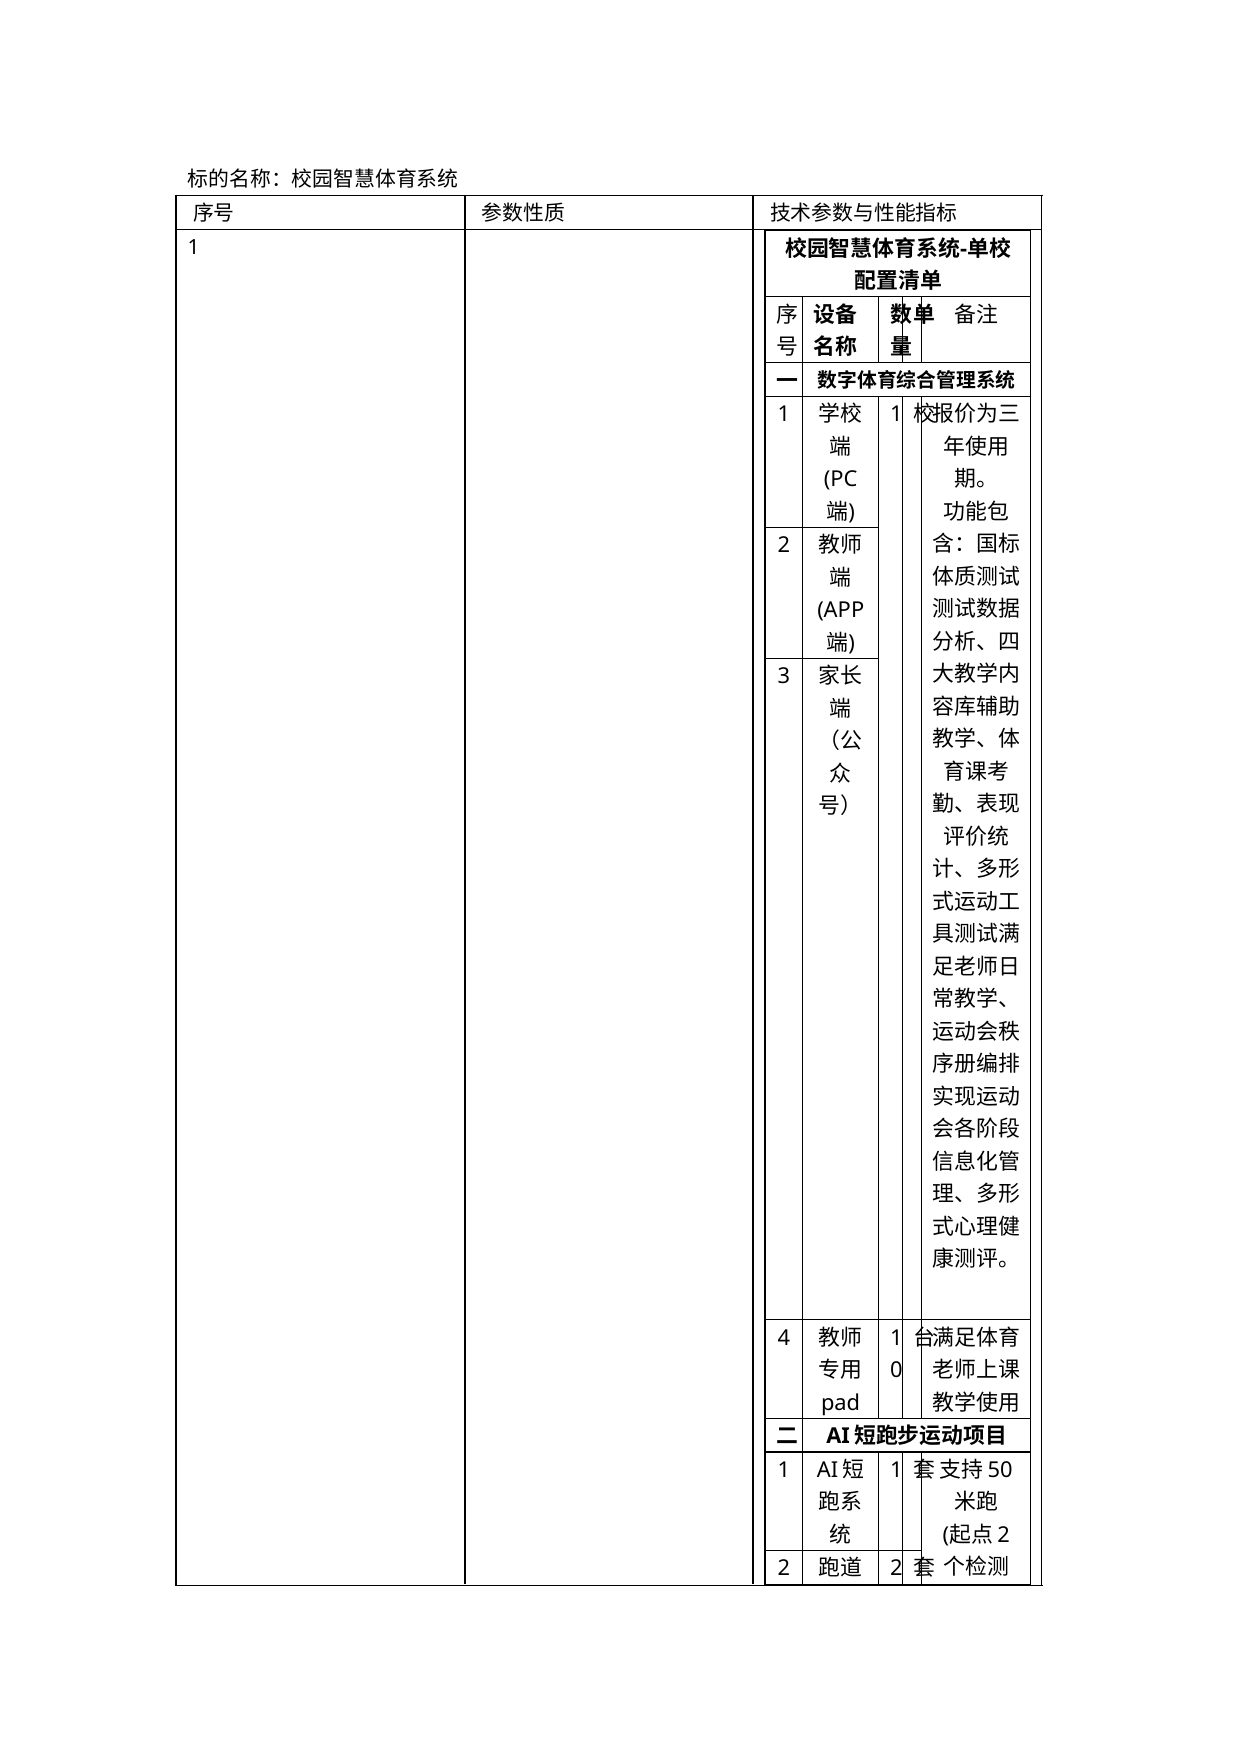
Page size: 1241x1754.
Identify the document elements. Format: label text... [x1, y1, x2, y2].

table_cell 供应商根据本项目制定实施方案、质量保证方案、售后服务、技术培训措施等方案。 [766, 528, 802, 658]
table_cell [803, 1551, 878, 1584]
table_cell [466, 230, 752, 1584]
table_cell 供应商根据本项目制定实施方案、质量保证方案、售后服务、技术培训措施等方案。 [803, 659, 878, 1319]
table_cell 供应商根据本项目制定实施方案、质量保证方案、售后服务、技术培训措施等方案。 [922, 1320, 1030, 1418]
table_cell 供应商根据本项目制定实施方案、质量保证方案、售后服务、技术培训措施等方案。 [803, 397, 878, 527]
table_cell 供应商根据本项目制定实施方案、质量保证方案、售后服务、技术培训措施等方案。 [803, 1320, 878, 1418]
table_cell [1031, 230, 1041, 1584]
table_cell 供应商根据本项目制定实施方案、质量保证方案、售后服务、技术培训措施等方案。 [903, 397, 921, 1319]
table_cell 供应商根据本项目制定实施方案、质量保证方案、售后服务、技术培训措施等方案。 [766, 659, 802, 1319]
table_cell 供应商根据本项目制定实施方案、质量保证方案、售后服务、技术培训措施等方案。 [803, 528, 878, 658]
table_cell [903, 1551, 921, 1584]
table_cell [754, 230, 764, 1584]
table_cell 供应商根据本项目制定实施方案、质量保证方案、售后服务、技术培训措施等方案。 [803, 363, 1030, 396]
table_header 参数性质 [466, 196, 752, 228]
text 标的名称：校园智慧体育系统 [187, 162, 1053, 194]
table_cell 供应商根据本项目制定实施方案、质量保证方案、售后服务、技术培训措施等方案。 [803, 1419, 1030, 1451]
table_cell 供应商根据本项目制定实施方案、质量保证方案、售后服务、技术培训措施等方案。 [766, 231, 1030, 296]
table_cell 供应商根据本项目制定实施方案、质量保证方案、售后服务、技术培训措施等方案。 [803, 297, 878, 362]
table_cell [879, 1551, 902, 1584]
table_cell 供应商根据本项目制定实施方案、质量保证方案、售后服务、技术培训措施等方案。 [879, 397, 902, 1319]
table_cell 供应商根据本项目制定实施方案、质量保证方案、售后服务、技术培训措施等方案。 [922, 397, 1030, 1319]
table_cell 1 [177, 230, 464, 1584]
table_cell 供应商根据本项目制定实施方案、质量保证方案、售后服务、技术培训措施等方案。 [922, 297, 1030, 362]
table_cell 供应商根据本项目制定实施方案、质量保证方案、售后服务、技术培训措施等方案。 [766, 397, 802, 527]
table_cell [766, 1551, 802, 1584]
table_cell 供应商根据本项目制定实施方案、质量保证方案、售后服务、技术培训措施等方案。 [803, 1453, 878, 1550]
table_header 序号 [177, 196, 464, 228]
table_header 技术参数与性能指标 [754, 196, 1041, 228]
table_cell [922, 1453, 1030, 1584]
